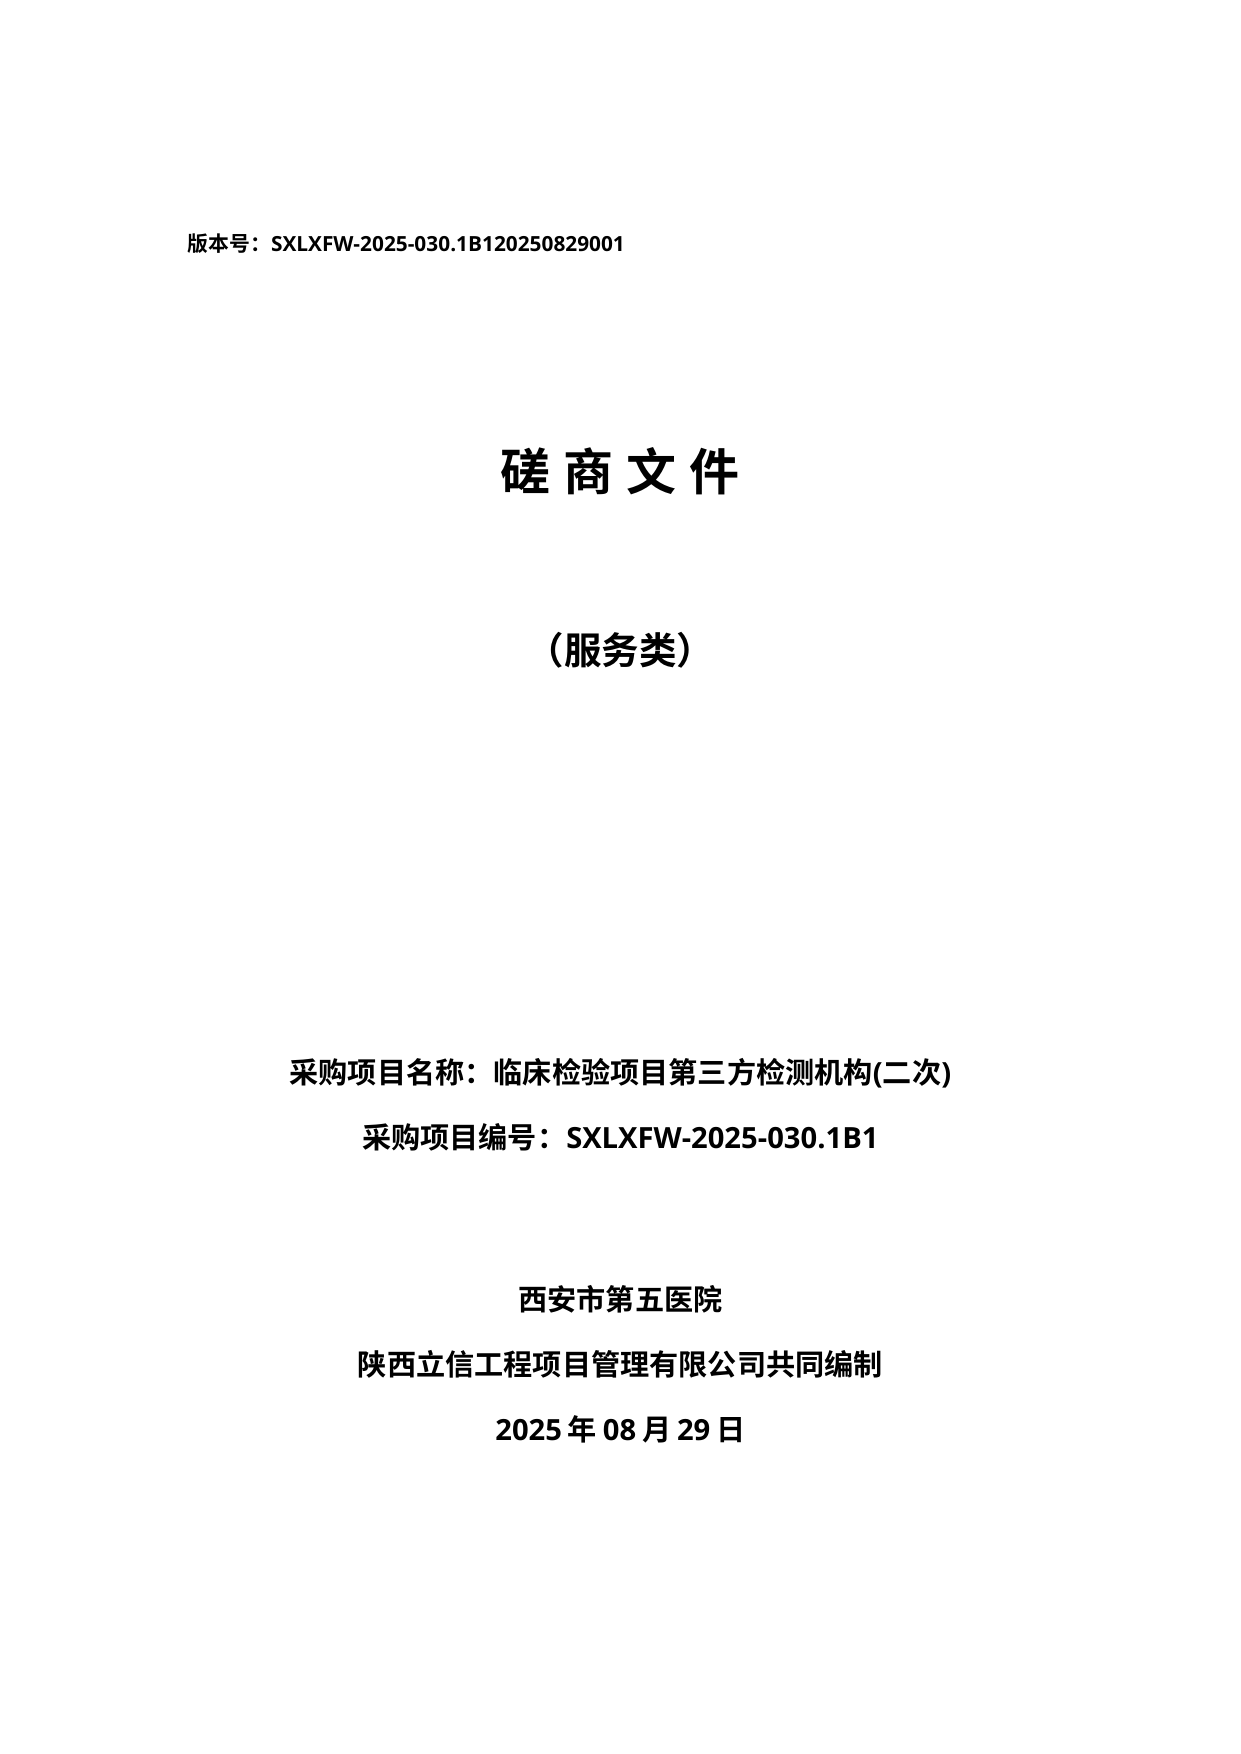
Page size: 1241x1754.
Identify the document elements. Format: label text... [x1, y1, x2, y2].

text 版本号：SXLXFW-2025-030.1B120250829001 [187, 227, 1053, 422]
text 2025年08月29日 [187, 1397, 1053, 1462]
text （服务类） [187, 617, 1053, 1039]
text 陕西立信工程项目管理有限公司共同编制 [187, 1332, 1053, 1397]
text 采购项目编号：SXLXFW-2025-030.1B1 [187, 1104, 1053, 1267]
text 采购项目名称：临床检验项目第三方检测机构(二次) [187, 1039, 1053, 1104]
text 磋 商 文 件 [187, 422, 1053, 617]
text 西安市第五医院 [187, 1267, 1053, 1332]
